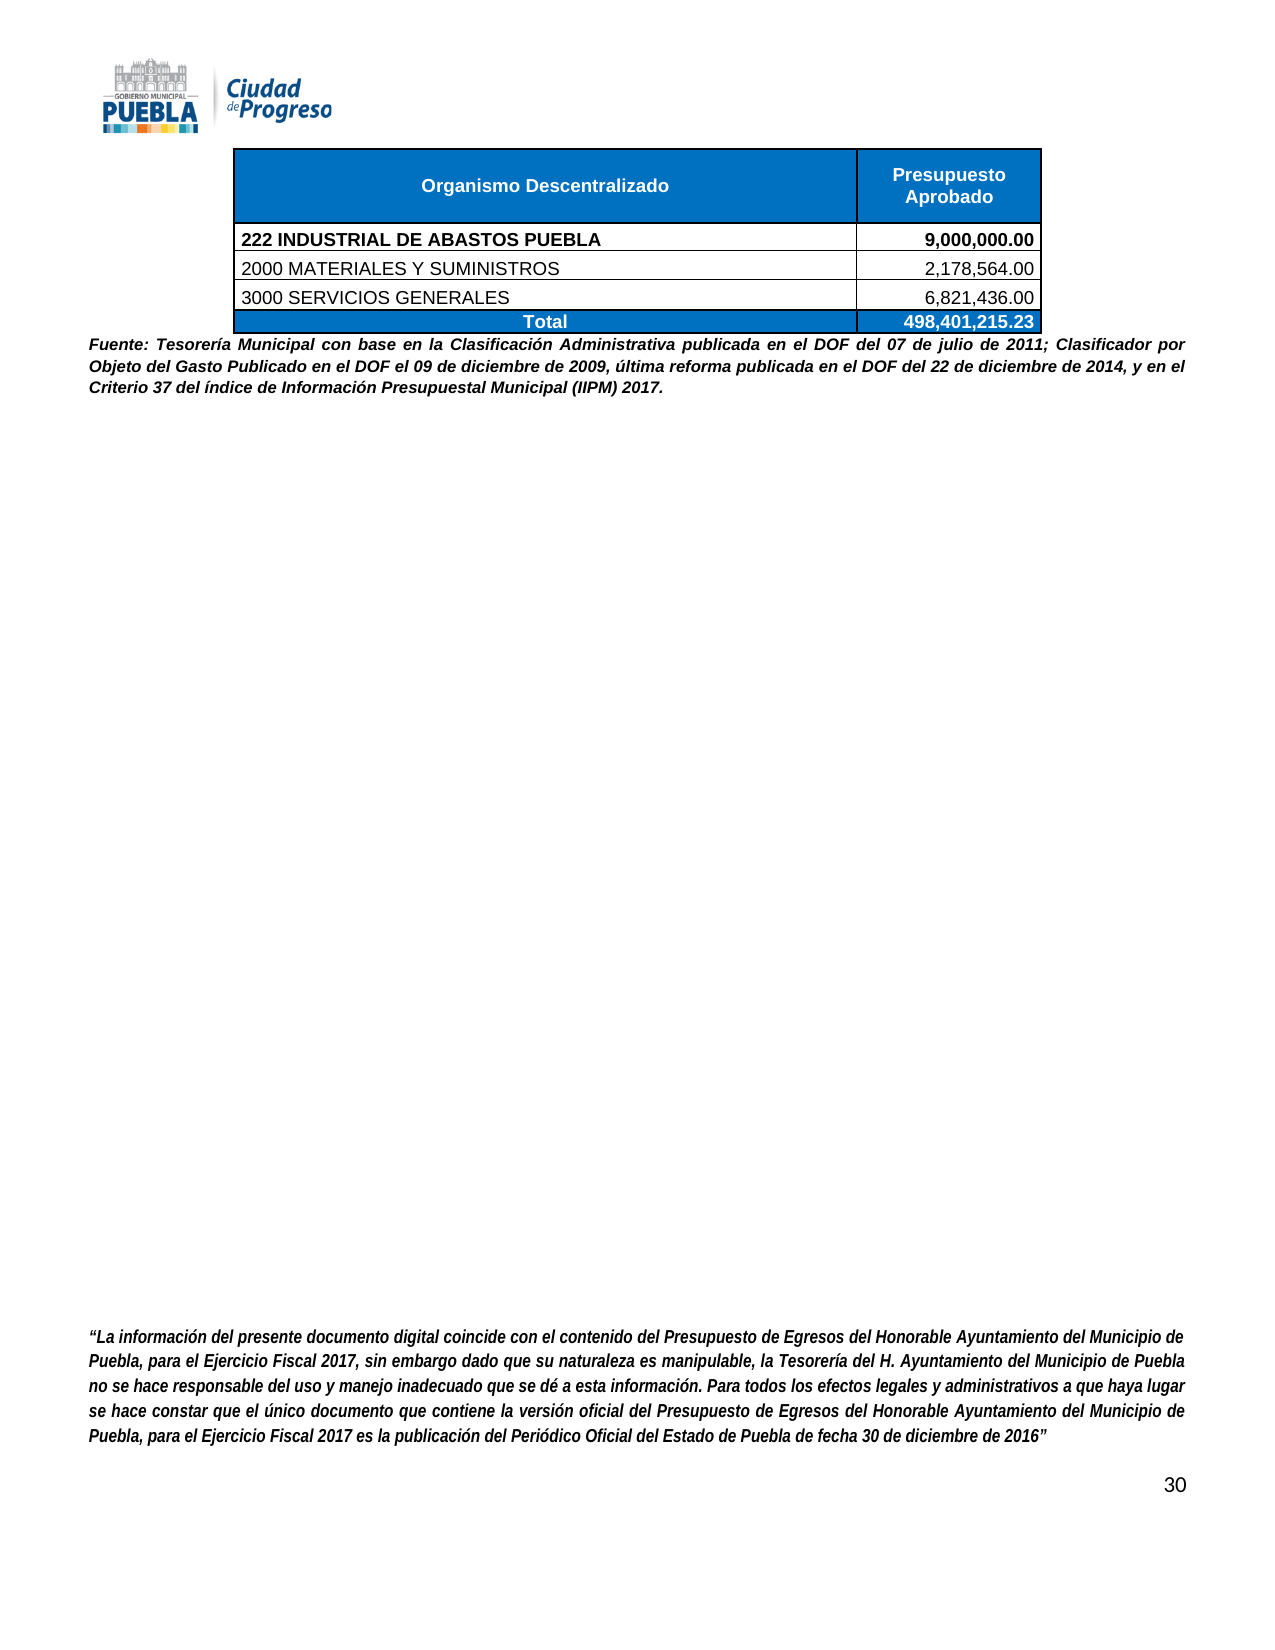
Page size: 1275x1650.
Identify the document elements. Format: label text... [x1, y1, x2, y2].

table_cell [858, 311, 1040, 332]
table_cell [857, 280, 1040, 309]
text Fuente: Tesorería Municipal con base en la Clasificación Administrativa publicada en el DOF del 07 de julio de 2011; Clasificador por Objeto del Gasto Publicado en el DOF el 09 de diciembre de 2009, última reforma publicada en el DOF del 22 de diciembre de 2014, y en el Criterio 37 del índice de Información Presupuestal Municipal (IIPM) 2017. [89, 334, 1186, 397]
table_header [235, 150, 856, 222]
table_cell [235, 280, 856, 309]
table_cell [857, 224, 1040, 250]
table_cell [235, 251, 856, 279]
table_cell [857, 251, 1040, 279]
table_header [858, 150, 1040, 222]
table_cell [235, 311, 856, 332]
picture [103, 58, 332, 136]
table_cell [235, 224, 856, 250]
